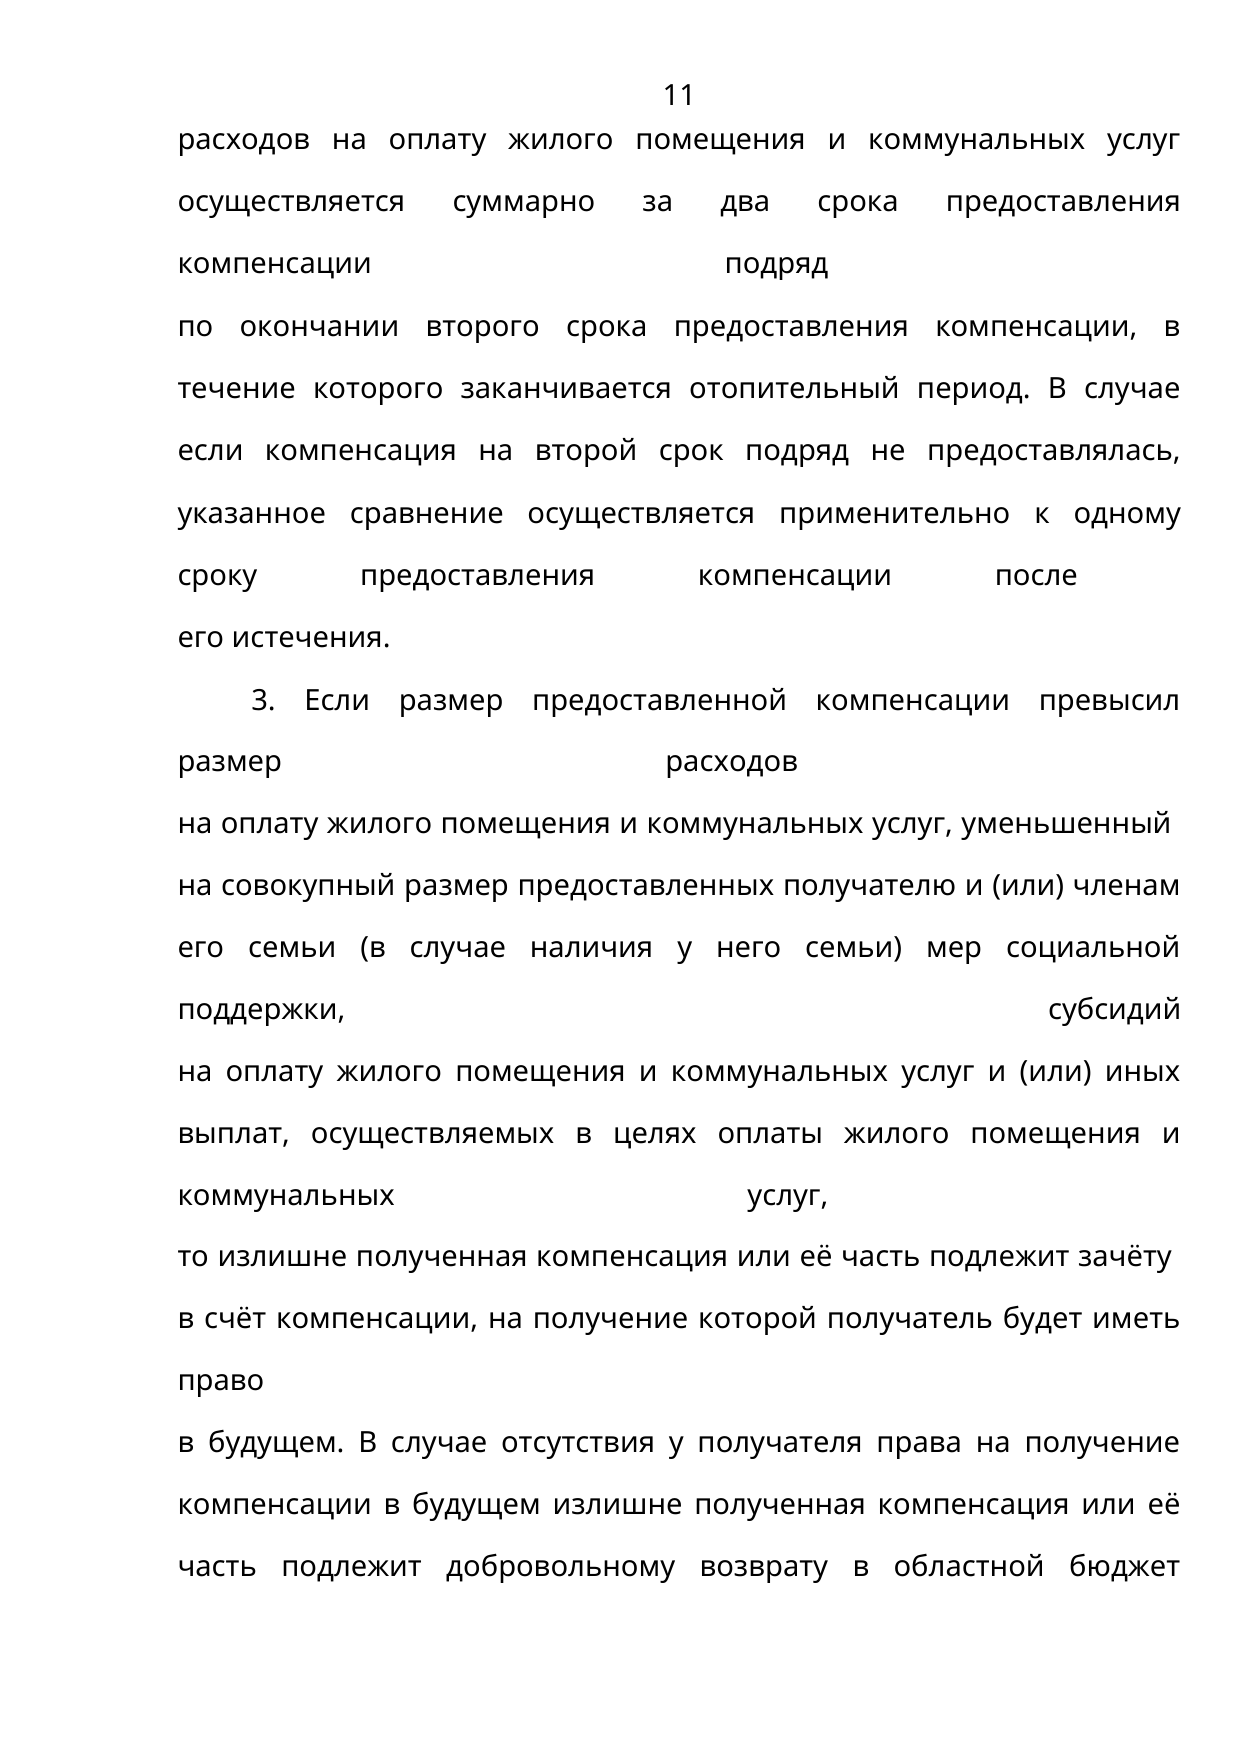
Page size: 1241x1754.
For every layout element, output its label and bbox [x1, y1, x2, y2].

text [177, 679, 1181, 1585]
text [177, 118, 1181, 656]
